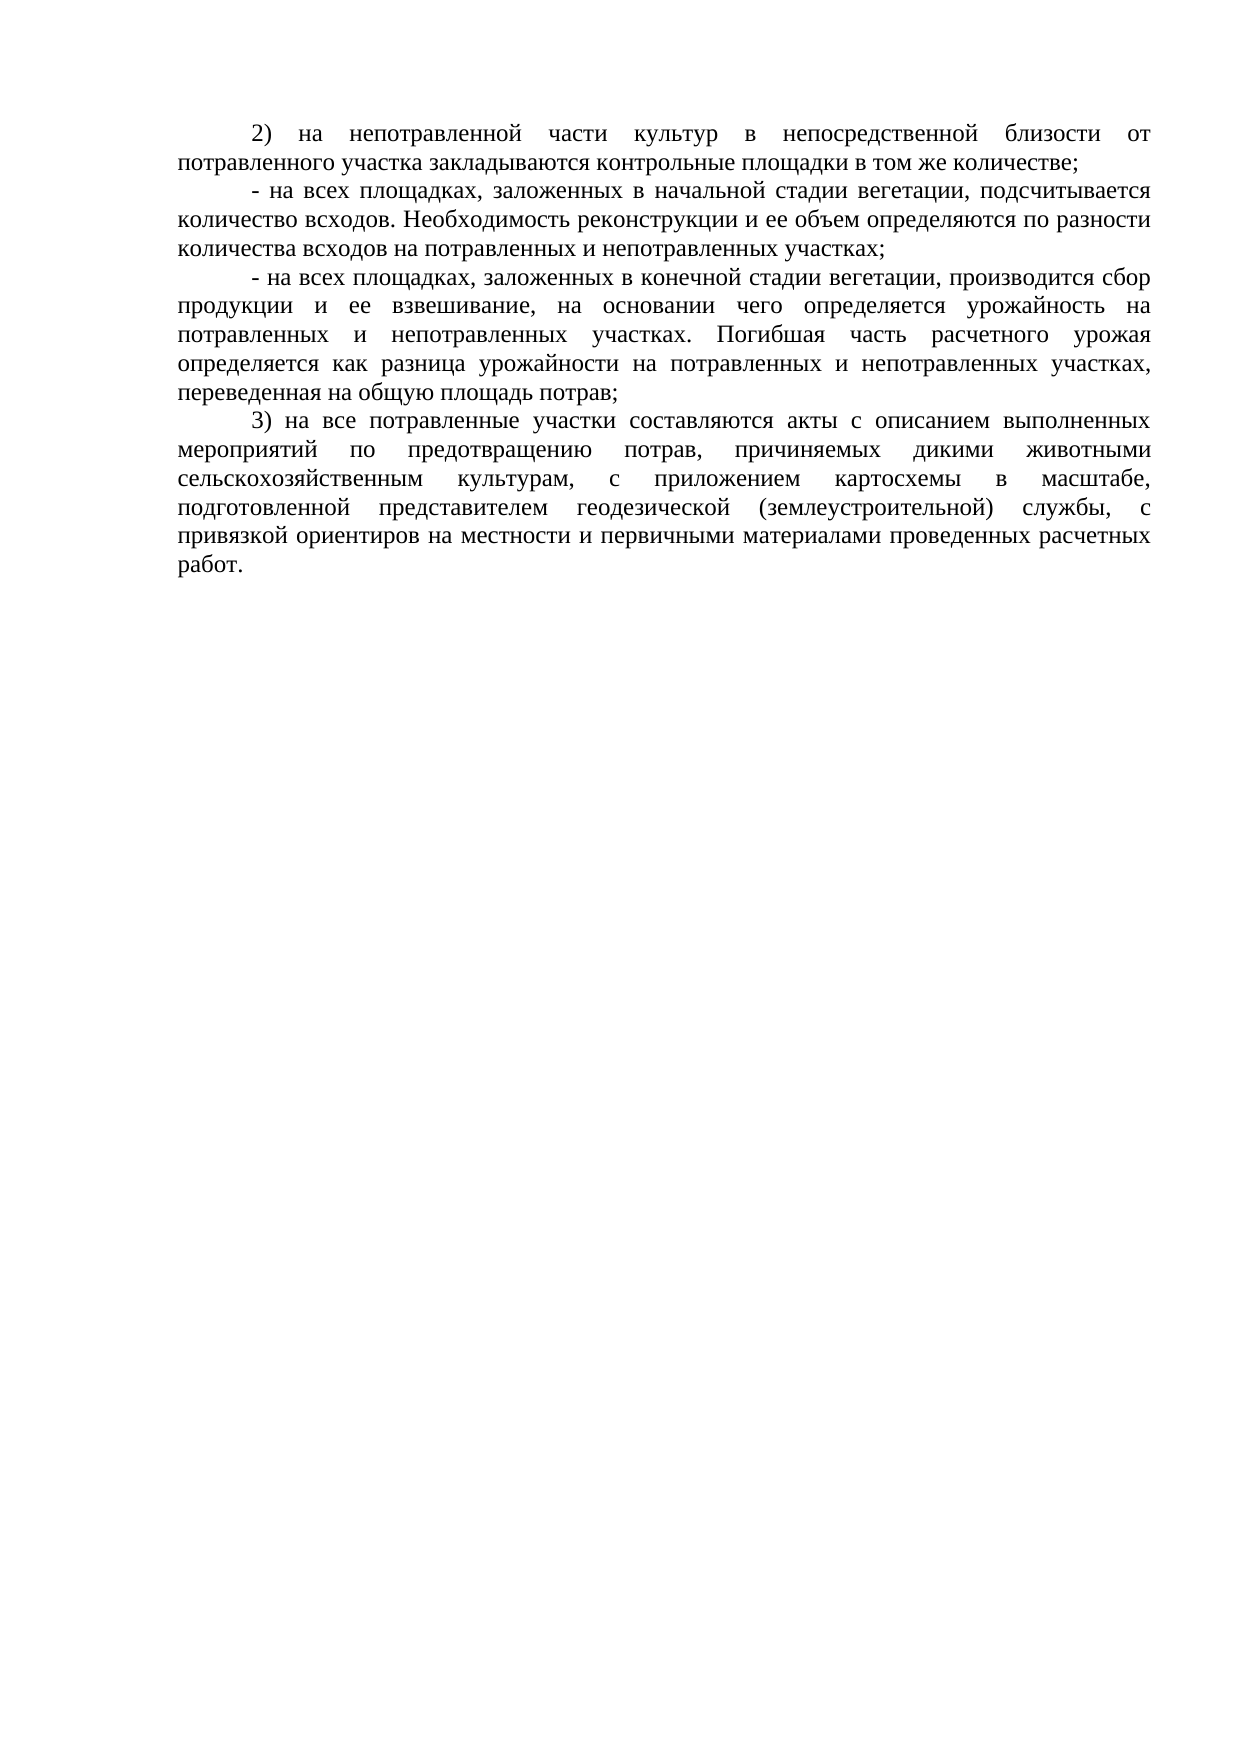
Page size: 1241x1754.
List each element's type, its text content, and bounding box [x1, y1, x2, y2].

text - на всех площадках, заложенных в начальной стадии вегетации, подсчитывается количество всходов. Необходимость реконструкции и ее объем определяются по разности количества всходов на потравленных и непотравленных участках; [177, 176, 1152, 262]
text 3) на все потравленные участки составляются акты с описанием выполненных мероприятий по предотвращению потрав, причиняемых дикими животными сельскохозяйственным культурам, с приложением картосхемы в масштабе, подготовленной представителем геодезической (землеустроительной) службы, с привязкой ориентиров на местности и первичными материалами проведенных расчетных работ. [177, 406, 1152, 578]
text - на всех площадках, заложенных в конечной стадии вегетации, производится сбор продукции и ее взвешивание, на основании чего определяется урожайность на потравленных и непотравленных участках. Погибшая часть расчетного урожая определяется как разница урожайности на потравленных и непотравленных участках, переведенная на общую площадь потрав; [177, 262, 1152, 406]
text 2) на непотравленной части культур в непосредственной близости от потравленного участка закладываются контрольные площадки в том же количестве; [177, 118, 1152, 176]
